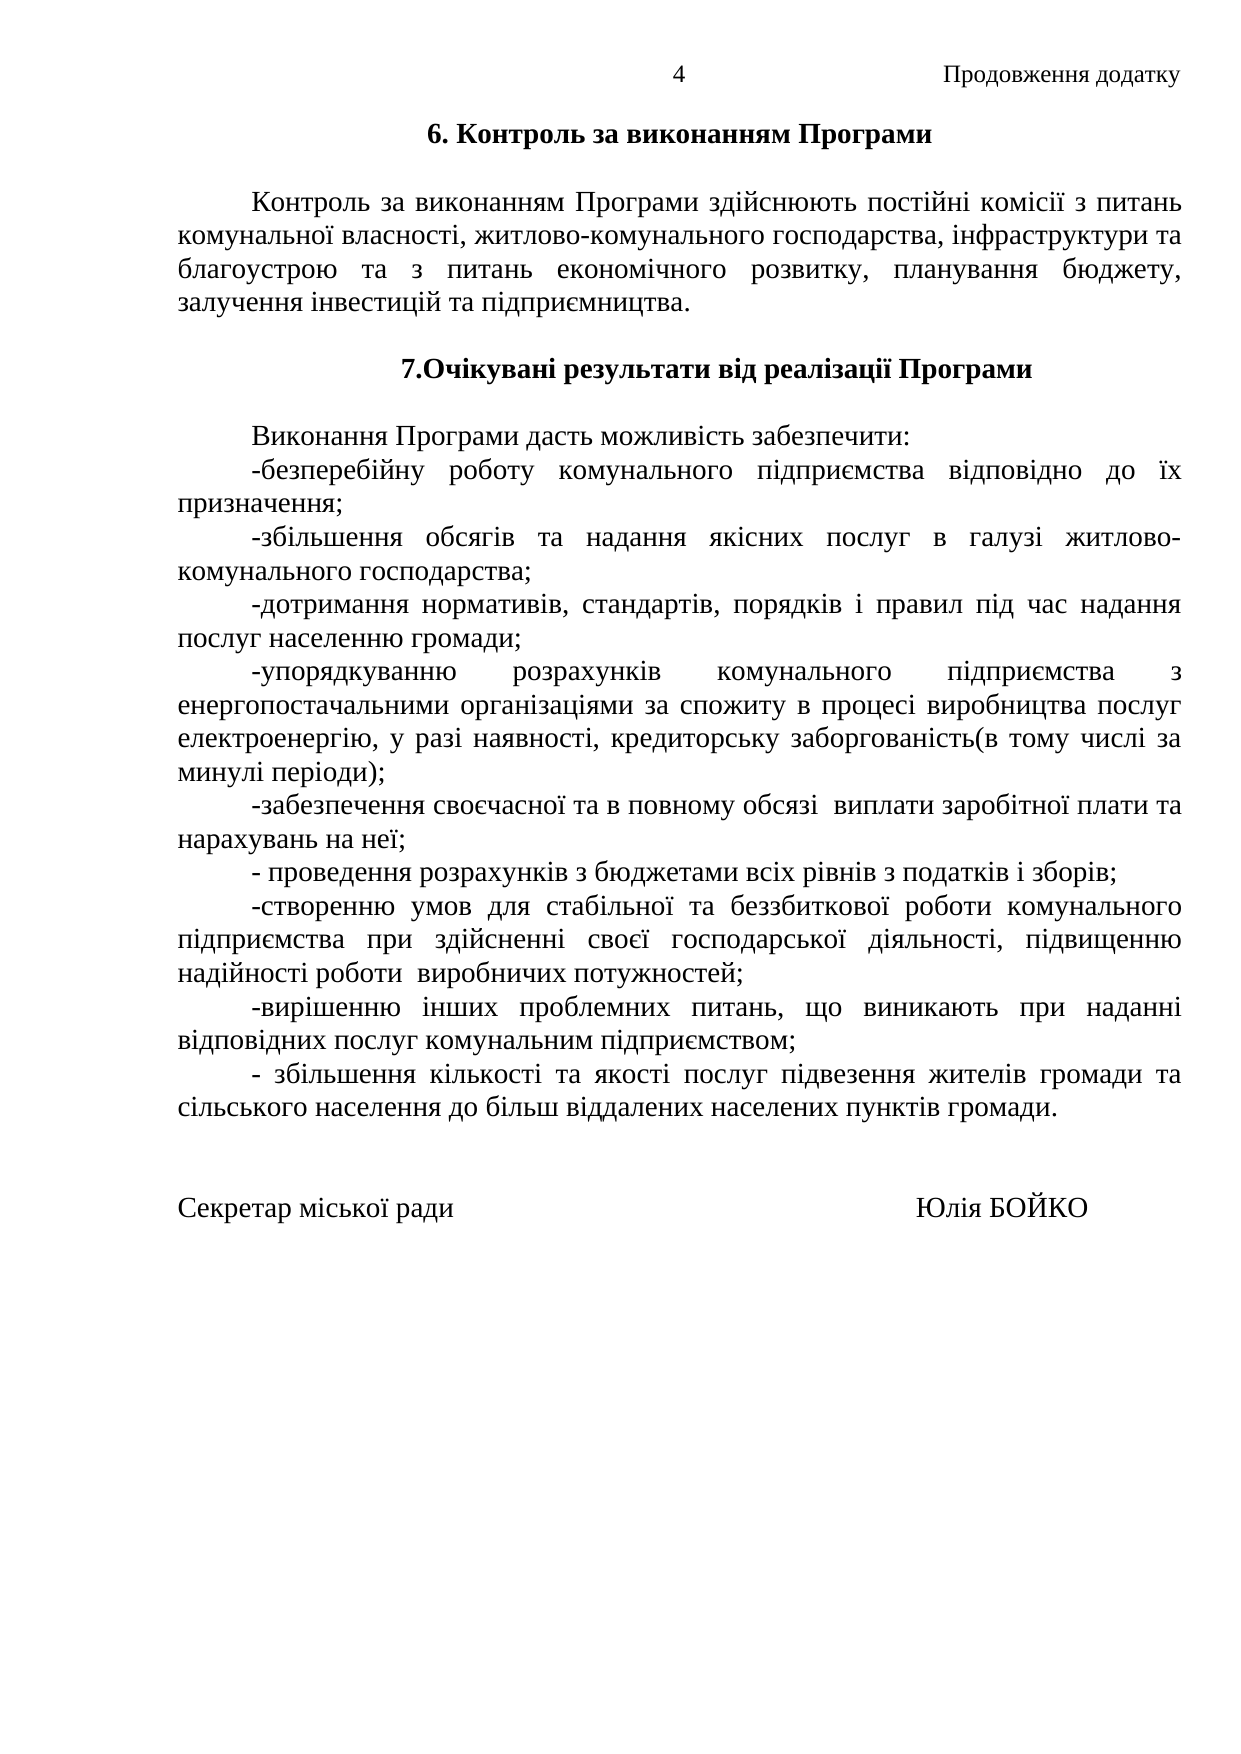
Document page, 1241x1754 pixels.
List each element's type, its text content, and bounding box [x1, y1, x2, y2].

text 6. Контроль за виконанням Програми [177, 117, 1182, 150]
text - збільшення кількості та якості послуг підвезення жителів громади та сільського населення до більш віддалених населених пунктів громади. [177, 1056, 1183, 1123]
text -забезпечення своєчасної та в повному обсязі виплати заробітної плати та нарахувань на неї; [177, 787, 1183, 854]
text Виконання Програми дасть можливість забезпечити: [177, 418, 1183, 452]
text -збільшення обсягів та надання якісних послуг в галузі житлово-комунального господарства; [177, 519, 1183, 586]
text 7.Очікувані результати від реалізації Програми [177, 351, 1183, 385]
text Секретар міської ради Юлія БОЙКО [177, 1190, 1182, 1223]
text -вирішенню інших проблемних питань, що виникають при наданні відповідних послуг комунальним підприємством; [177, 989, 1183, 1056]
text -упорядкуванню розрахунків комунального підприємства з енергопостачальними організаціями за спожиту в процесі виробництва послуг електроенергію, у разі наявності, кредиторську заборгованість(в тому числі за минулі періоди); [177, 653, 1183, 787]
text -створенню умов для стабільної та беззбиткової роботи комунального підприємства при здійсненні своєї господарської діяльності, підвищенню надійності роботи виробничих потужностей; [177, 888, 1183, 989]
text Контроль за виконанням Програми здійснюють постійні комісії з питань комунальної власності, житлово-комунального господарства, інфраструктури та благоустрою та з питань економічного розвитку, планування бюджету, залучення інвестицій та підприємництва. [177, 184, 1183, 318]
text -дотримання нормативів, стандартів, порядків і правил під час надання послуг населенню громади; [177, 586, 1183, 653]
text -безперебійну роботу комунального підприємства відповідно до їх призначення; [177, 452, 1183, 519]
text - проведення розрахунків з бюджетами всіх рівнів з податків і зборів; [177, 854, 1183, 888]
